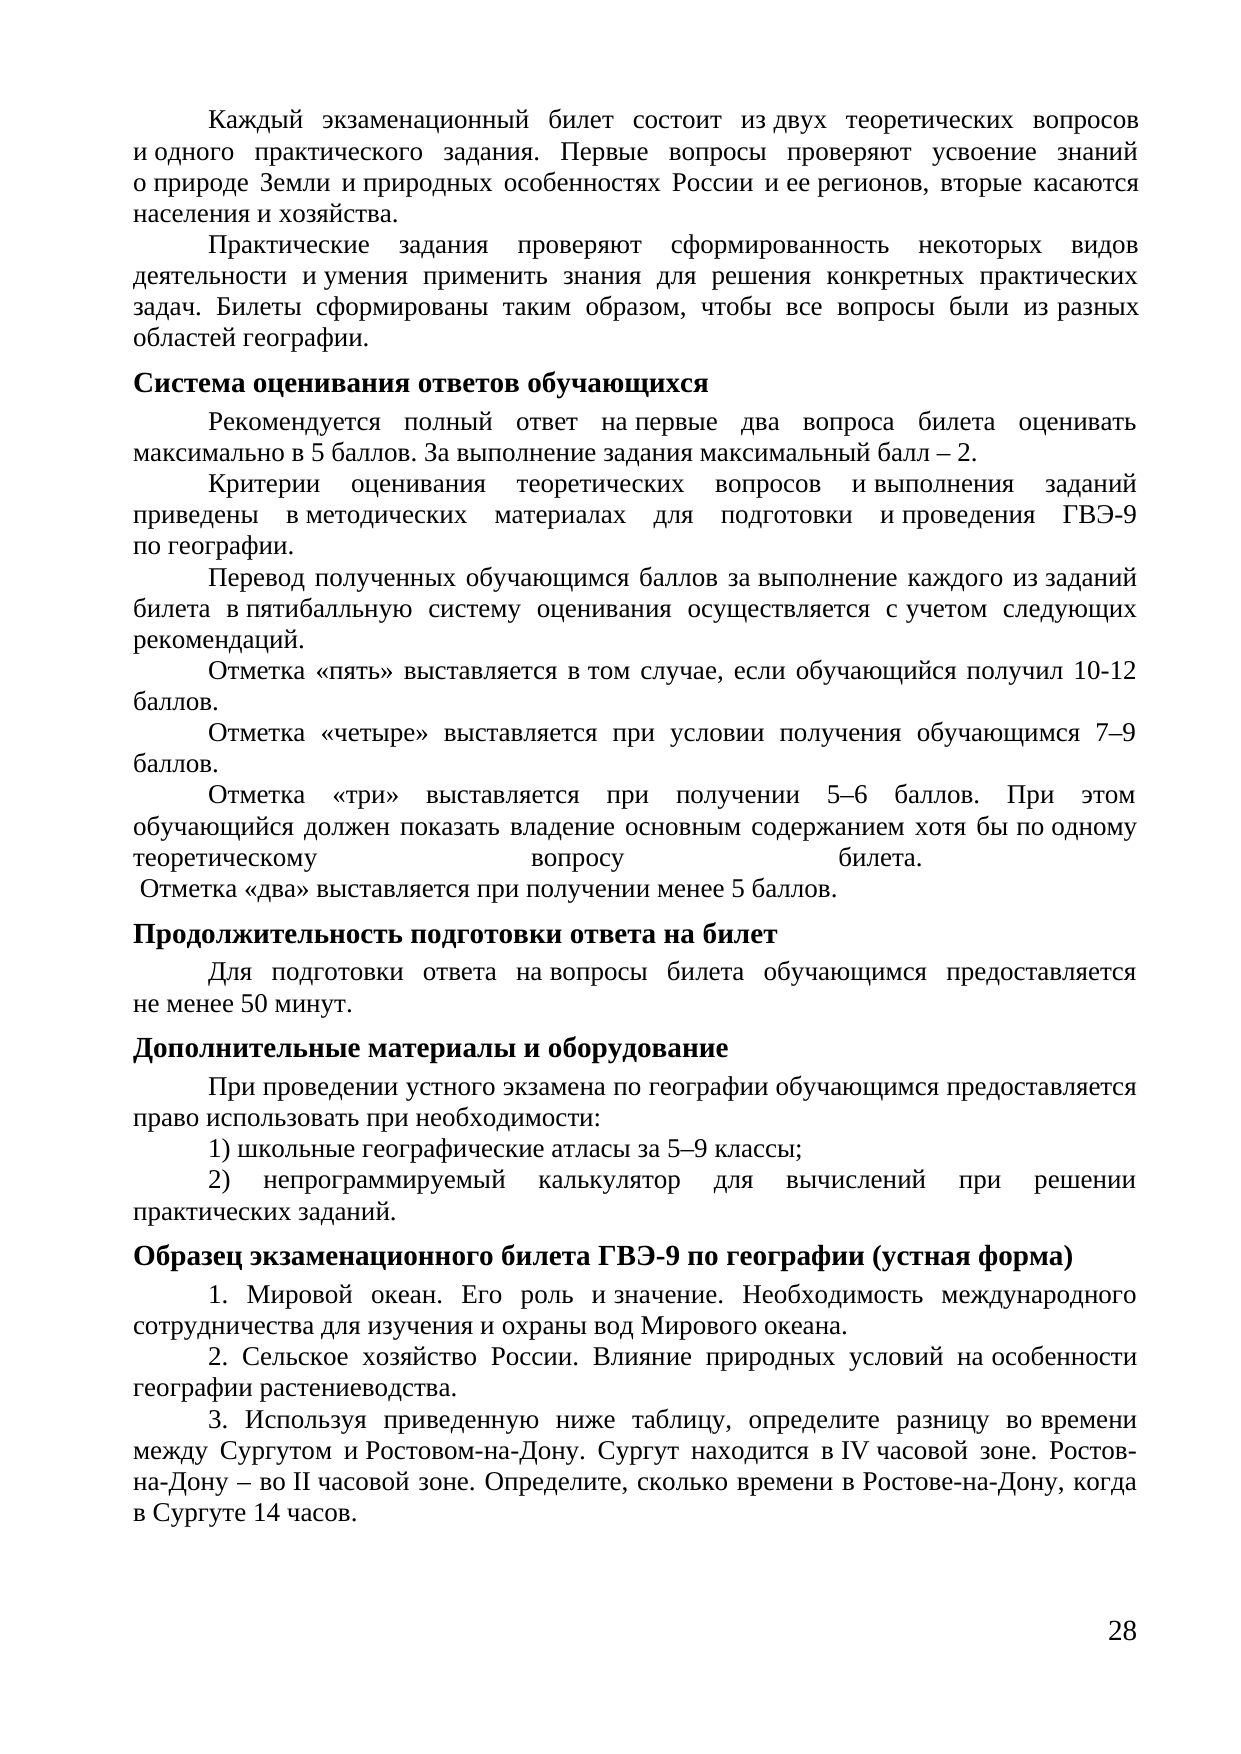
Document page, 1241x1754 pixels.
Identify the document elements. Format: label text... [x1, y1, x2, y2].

text 1. Мировой океан. Его роль и значение. Необходимость международного сотрудничества для изучения и охраны вод Мирового океана. [133, 1278, 1137, 1340]
list При проведении устного экзамена по географии обучающимся предоставляется право использовать при необходимости: [133, 1070, 1137, 1132]
subtitle Система оценивания ответов обучающихся [133, 365, 1137, 399]
list 2) непрограммируемый калькулятор для вычислений при решении практических заданий. [133, 1163, 1137, 1226]
text Для подготовки ответа на вопросы билета обучающимся предоставляется не менее 50 минут. [133, 956, 1137, 1018]
text Отметка «пять» выставляется в том случае, если обучающийся получил 10-12 баллов. [133, 654, 1137, 716]
subtitle Образец экзаменационного билета ГВЭ-9 по географии (устная форма) [133, 1238, 1137, 1272]
subtitle Дополнительные материалы и оборудование [133, 1030, 1137, 1064]
text Каждый экзаменационный билет состоит из двух теоретических вопросов и одного практического задания. Первые вопросы проверяют усвоение знаний о природе Земли и природных особенностях России и ее регионов, вторые касаются населения и хозяйства. [133, 103, 1139, 228]
text Отметка «три» выставляется при получении 5–6 баллов. При этом обучающийся должен показать владение основным содержанием хотя бы по одному теоретическому вопросу билета. Отметка «два» выставляется при получении менее 5 баллов. [133, 779, 1137, 903]
text 2. Сельское хозяйство России. Влияние природных условий на особенности географии растениеводства. [133, 1340, 1137, 1403]
text Перевод полученных обучающимся баллов за выполнение каждого из заданий билета в пятибалльную систему оценивания осуществляется с учетом следующих рекомендаций. [133, 561, 1137, 654]
text Критерии оценивания теоретических вопросов и выполнения заданий приведены в методических материалах для подготовки и проведения ГВЭ-9 по географии. [133, 467, 1137, 561]
text Практические задания проверяют сформированность некоторых видов деятельности и умения применить знания для решения конкретных практических задач. Билеты сформированы таким образом, чтобы все вопросы были из разных областей географии. [133, 228, 1139, 353]
text Рекомендуется полный ответ на первые два вопроса билета оценивать максимально в 5 баллов. За выполнение задания максимальный балл – 2. [133, 405, 1137, 467]
text 3. Используя приведенную ниже таблицу, определите разницу во времени между Сургутом и Ростовом-на-Дону. Сургут находится в IV часовой зоне. Ростов-на-Дону – во II часовой зоне. Определите, сколько времени в Ростове-на-Дону, когда в Сургуте 14 часов. [133, 1403, 1137, 1527]
list 1) школьные географические атласы за 5–9 классы; [133, 1132, 1137, 1163]
subtitle Продолжительность подготовки ответа на билет [133, 916, 1137, 949]
text Отметка «четыре» выставляется при условии получения обучающимся 7–9 баллов. [133, 716, 1137, 779]
